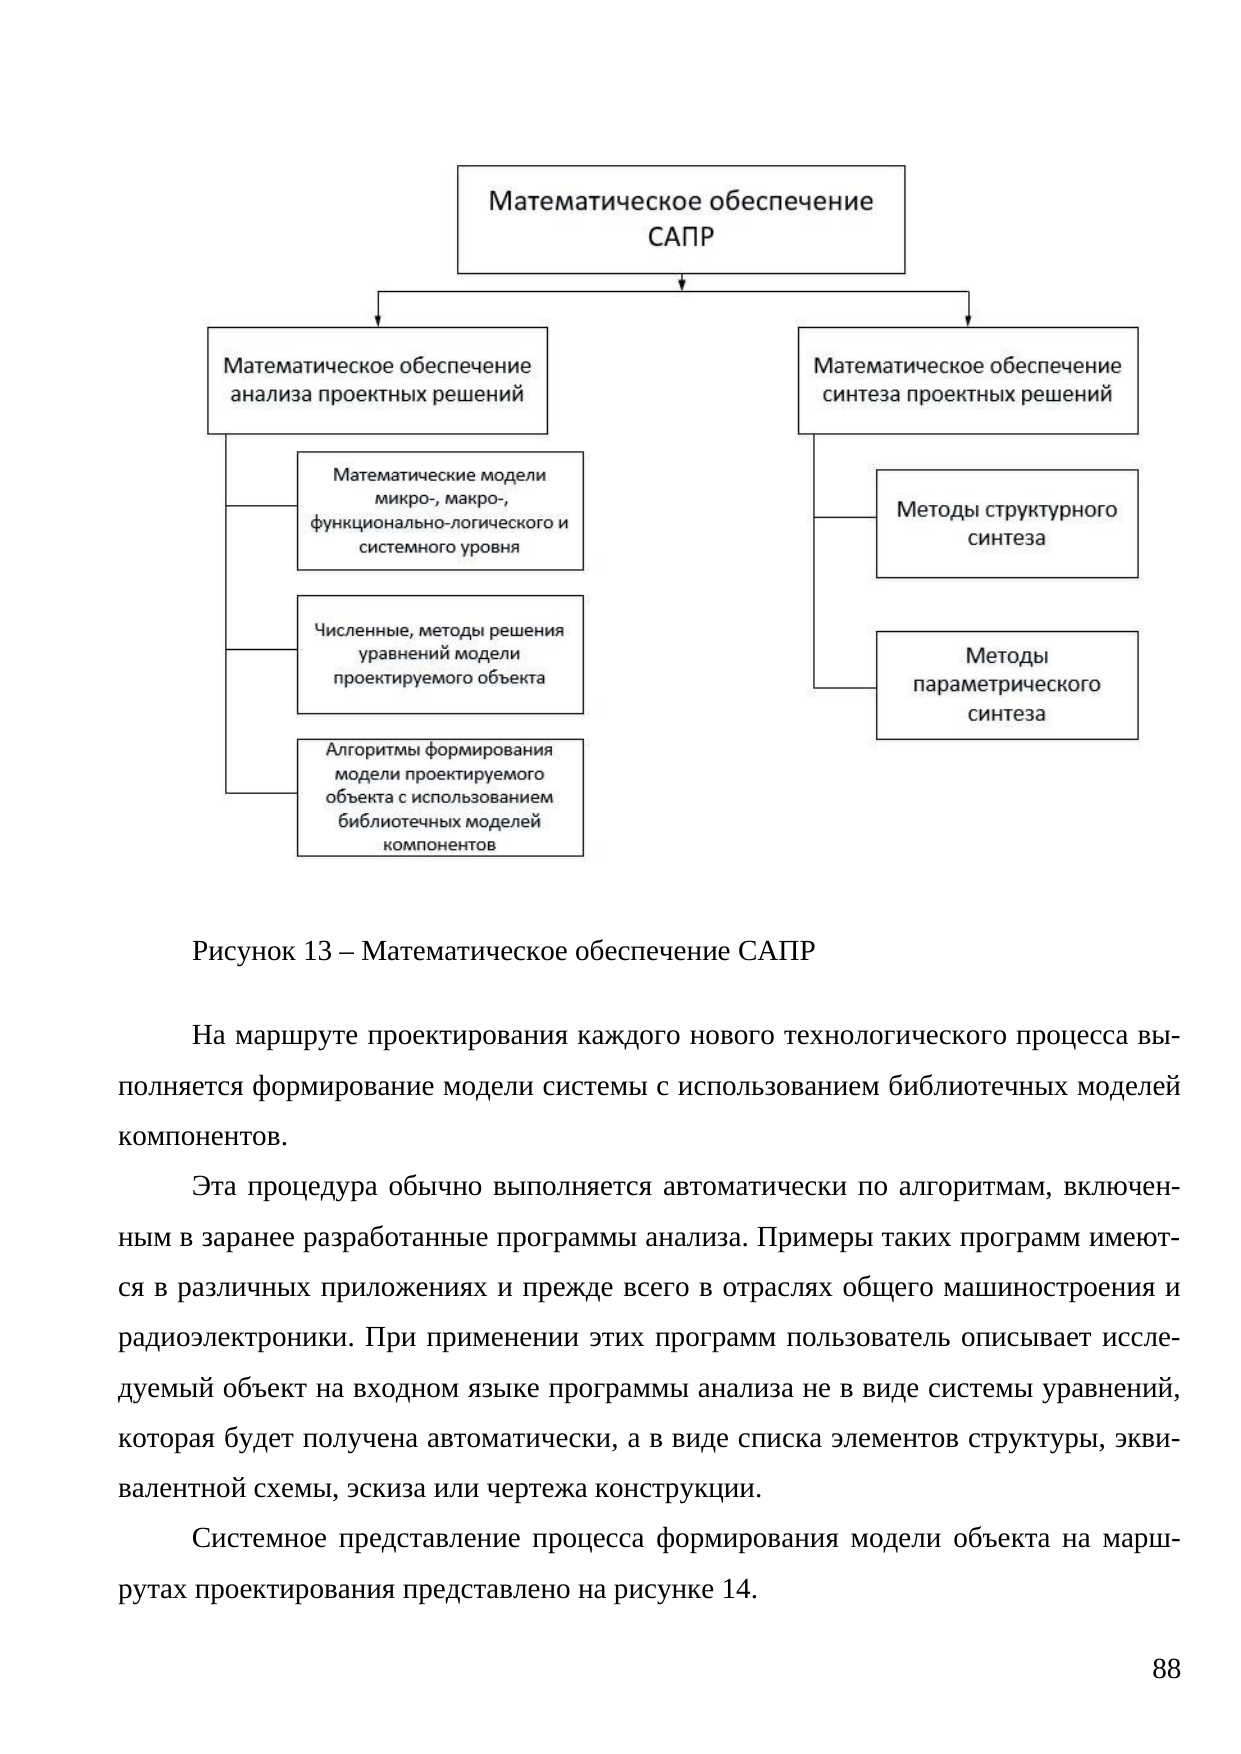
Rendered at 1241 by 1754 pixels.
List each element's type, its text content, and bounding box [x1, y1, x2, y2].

text Рисунок 13 – Математическое обеспечение САПР [192, 933, 1207, 967]
text На маршруте проектирования каждого нового технологического процесса вы- полняется формирование модели системы с использованием библиотечных моделей компонентов. [118, 1017, 1182, 1152]
picture [202, 164, 1144, 862]
text Эта процедура обычно выполняется автоматически по алгоритмам, включен- ным в заранее разработанные программы анализа. Примеры таких программ имеют- ся в различных приложениях и прежде всего в отраслях общего машиностроения и радиоэлектроники. При применении этих программ пользователь описывает иссле- дуемый объект на входном языке программы анализа не в виде системы уравнений, которая будет получена автоматически, а в виде списка элементов структуры, экви- валентной схемы, эскиза или чертежа конструкции. [118, 1168, 1182, 1504]
text Системное представление процесса формирования модели объекта на марш- рутах проектирования представлено на рисунке 14. [118, 1521, 1182, 1605]
